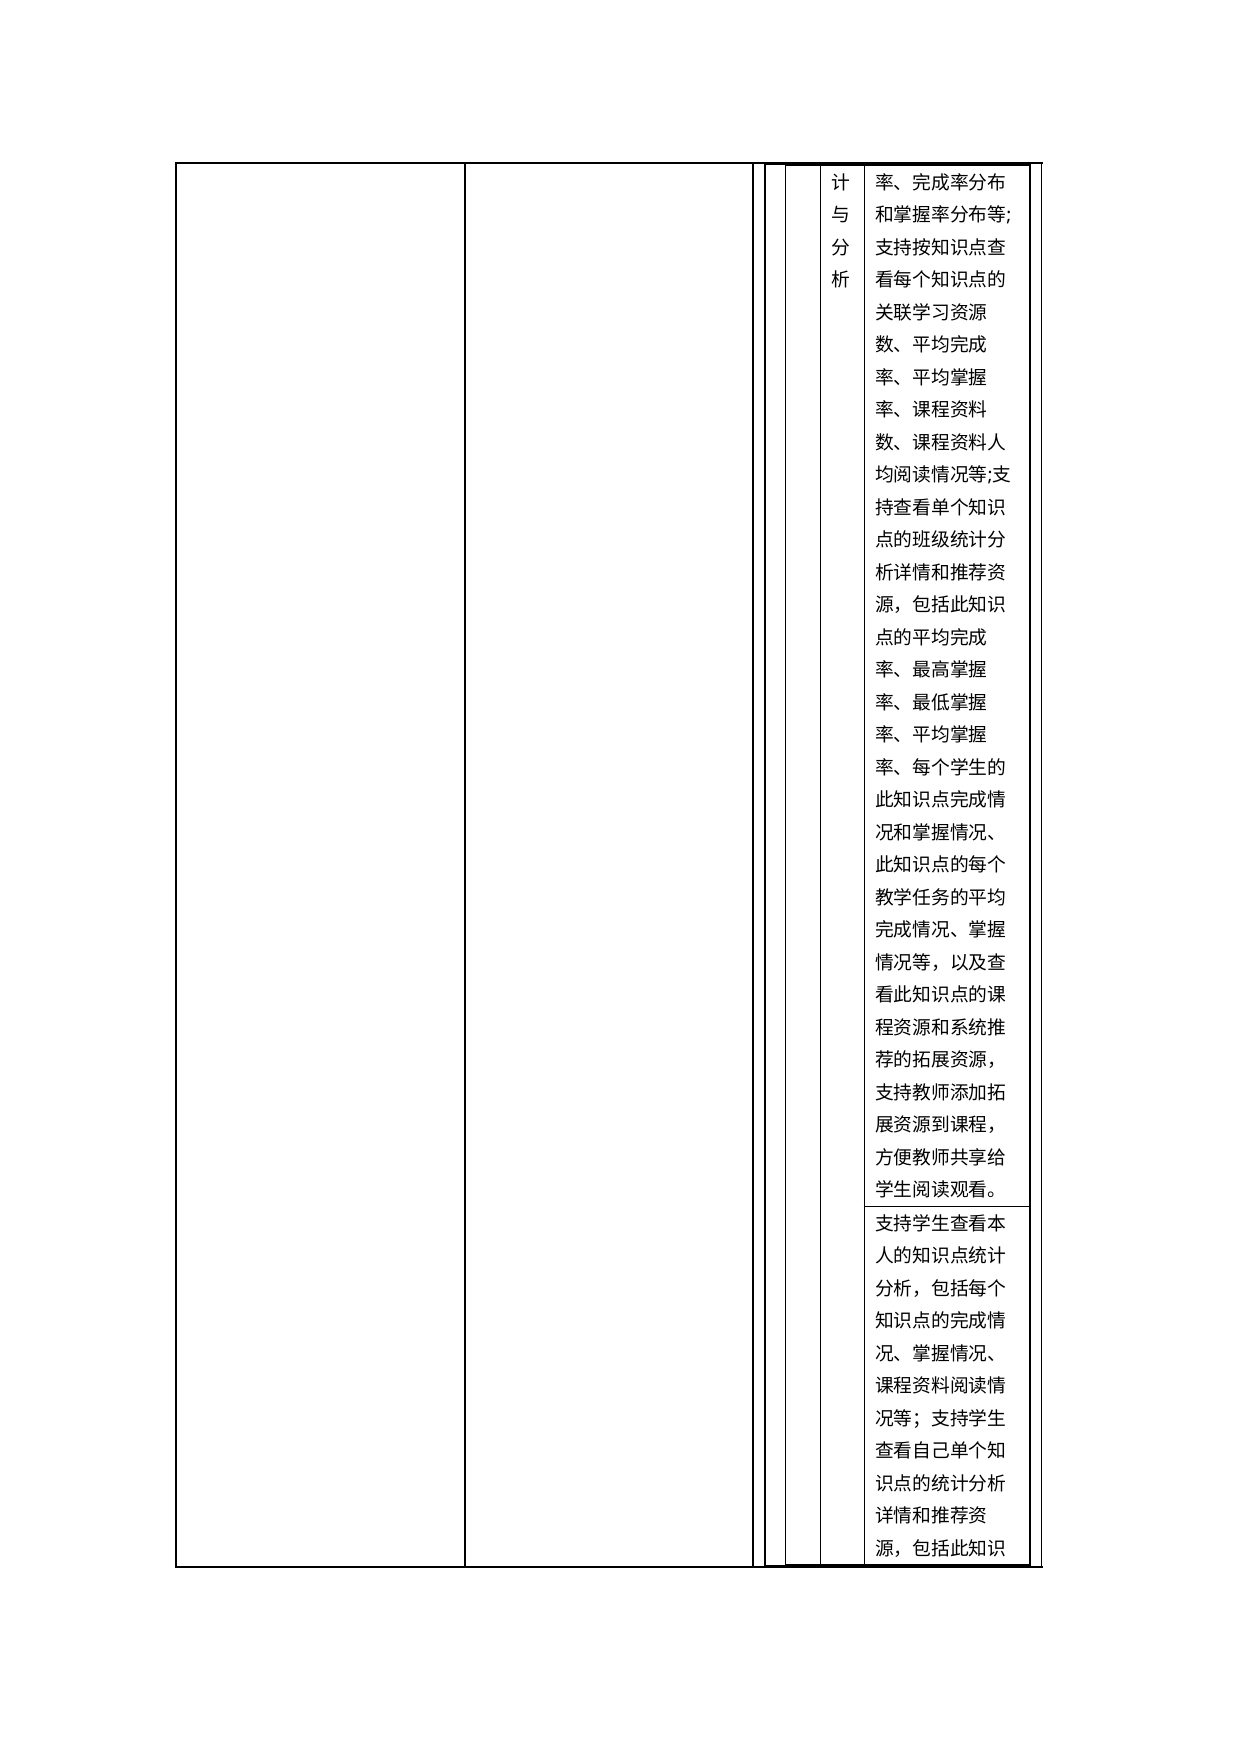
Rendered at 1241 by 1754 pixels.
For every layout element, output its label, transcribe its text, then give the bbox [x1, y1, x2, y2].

table_cell [754, 164, 764, 1566]
table_cell [865, 1207, 1029, 1564]
table_cell [466, 164, 752, 1566]
table_cell [766, 165, 785, 1565]
table_cell [865, 166, 1029, 1206]
table_cell [821, 166, 864, 1564]
table_cell 1 [177, 164, 464, 1566]
table_cell [786, 166, 820, 1564]
table_cell [1031, 164, 1041, 1566]
